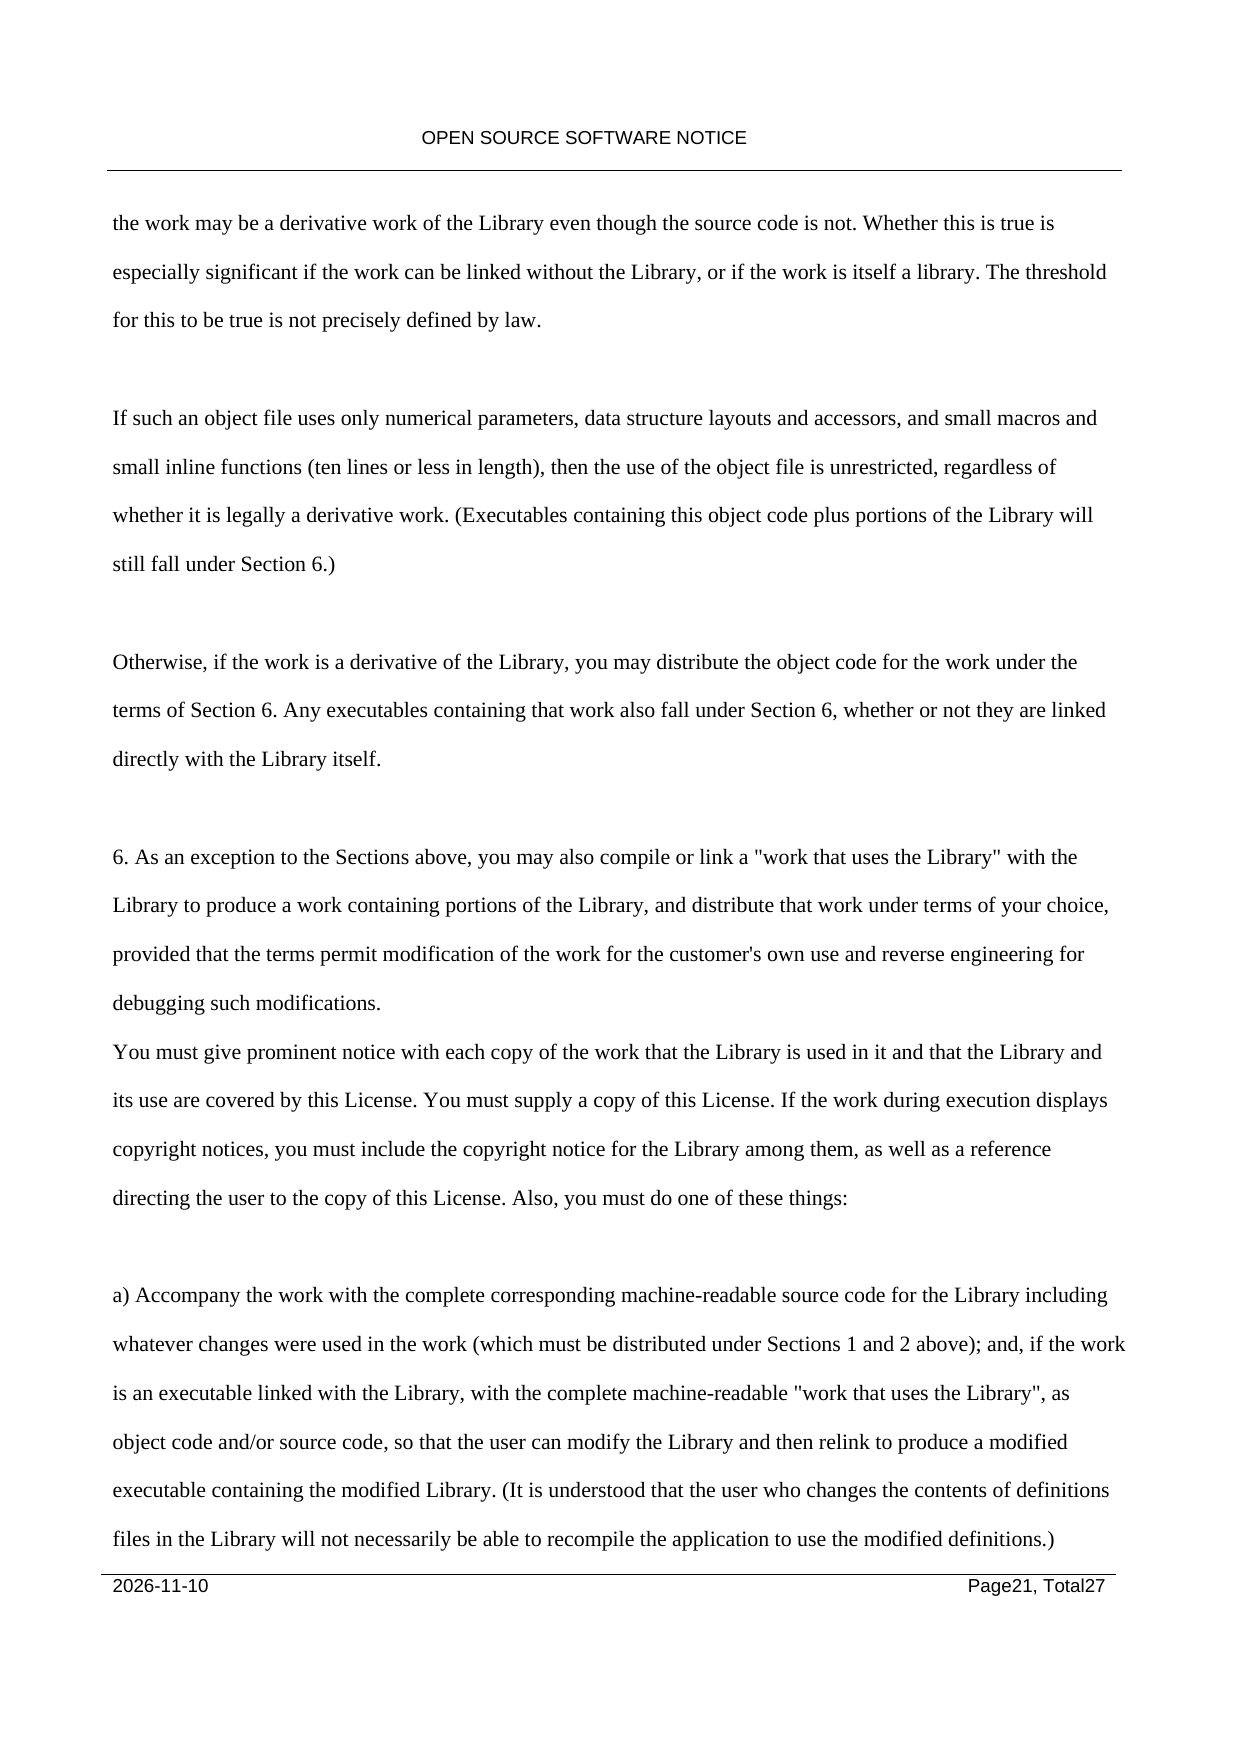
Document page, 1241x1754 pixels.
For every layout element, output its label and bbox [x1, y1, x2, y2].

text [112, 206, 1128, 1555]
